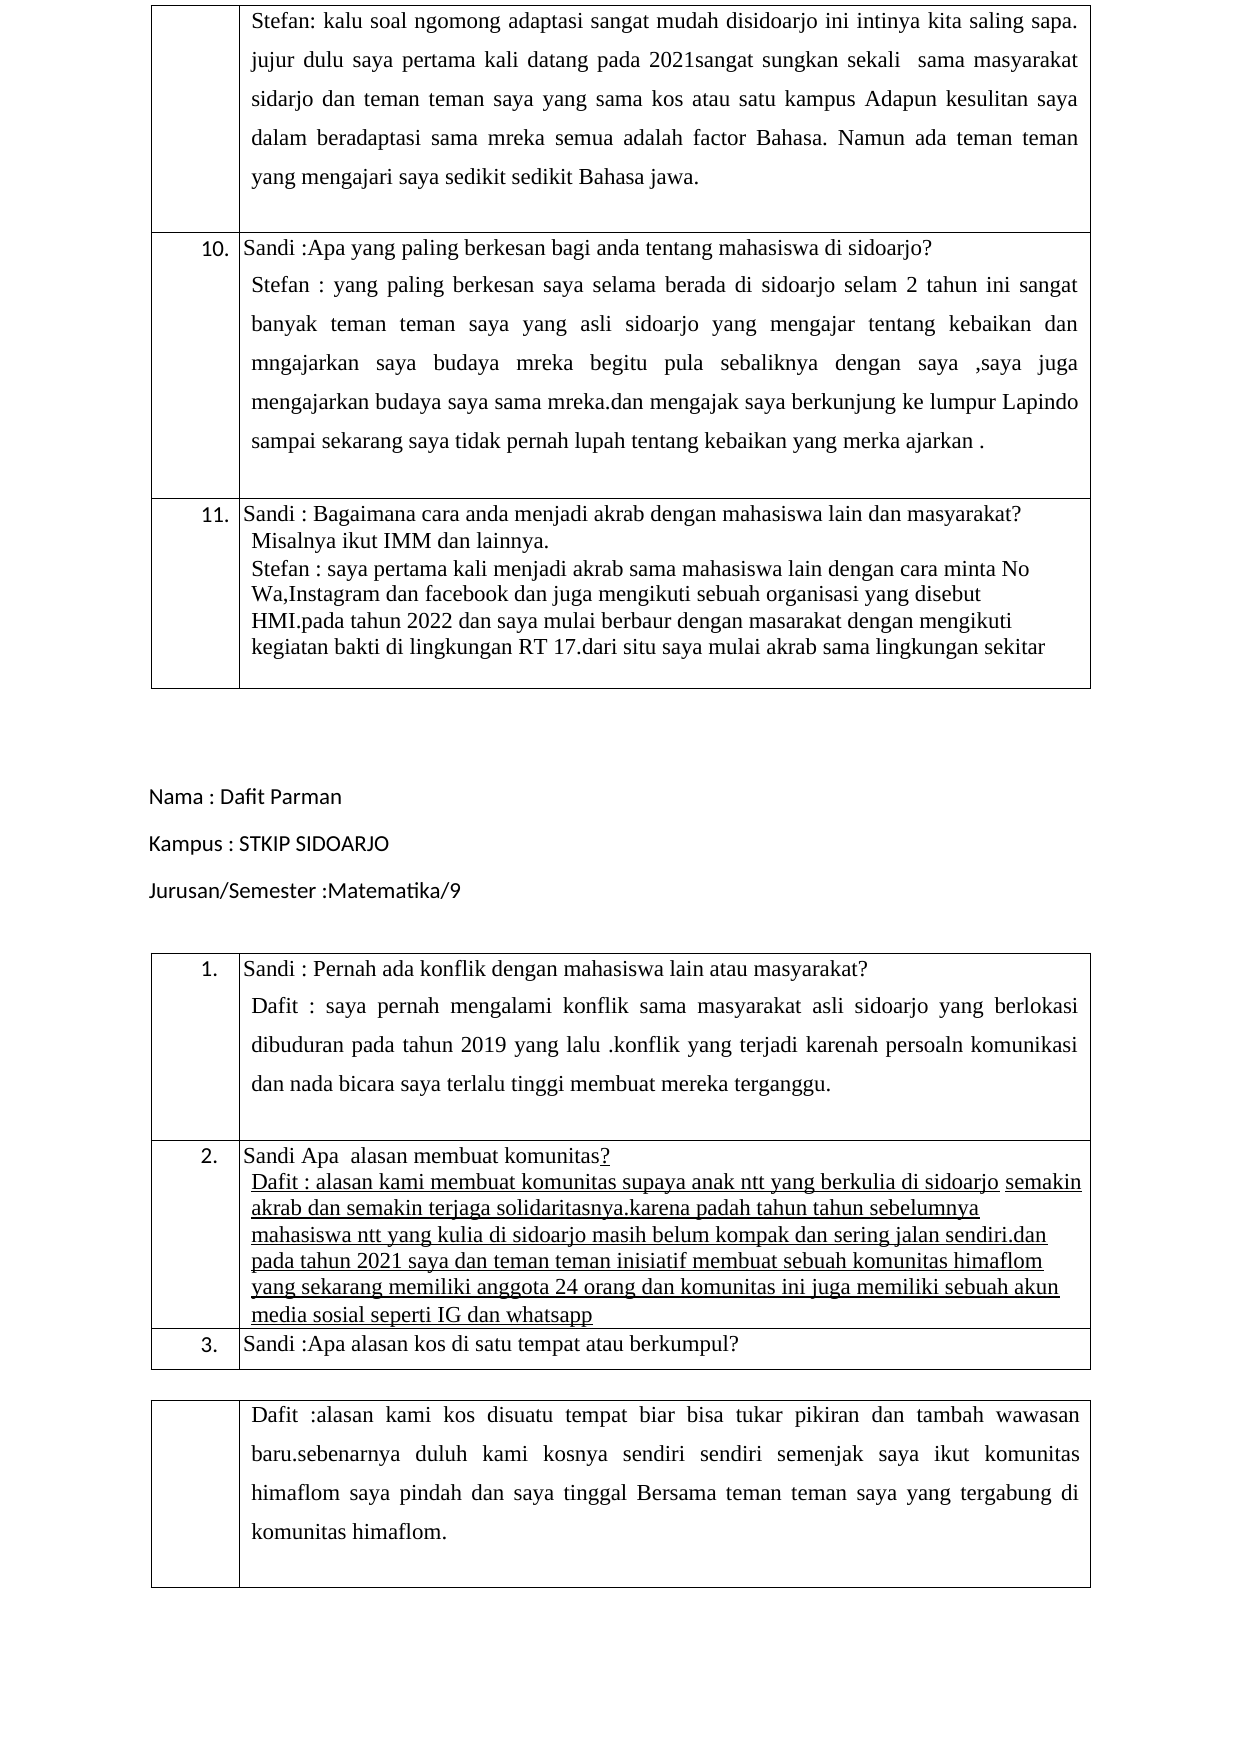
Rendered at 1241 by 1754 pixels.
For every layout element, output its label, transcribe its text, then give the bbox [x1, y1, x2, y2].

table_cell Sandi : Bagaimana cara anda menjadi akrab dengan mahasiswa lain dan masyarakat? Misalnya ikut IMM dan lainnya. Stefan : saya pertama kali menjadi akrab sama mahasiswa lain dengan cara minta No Wa,Instagram dan facebook dan juga mengikuti sebuah organisasi yang disebut HMI.pada tahun 2022 dan saya mulai berbaur dengan masarakat dengan mengikuti kegiatan bakti di lingkungan RT 17.dari situ saya mulai akrab sama lingkungan sekitar [240, 499, 1090, 688]
text Jurusan/Semester :Matematika/9 [148, 876, 674, 904]
table_cell [152, 6, 239, 232]
text Kampus : STKIP SIDOARJO [148, 829, 674, 857]
table_header Sandi : Pernah ada konflik dengan mahasiswa lain atau masyarakat? Dafit : saya pernah mengalami konflik sama masyarakat asli sidoarjo yang berlokasi dibuduran pada tahun 2019 yang lalu .konflik yang terjadi karenah persoaln komunikasi dan nada bicara saya terlalu tinggi membuat mereka terganggu. [240, 954, 1090, 1140]
table_cell 2. [152, 1141, 239, 1328]
table_cell 10. [152, 233, 239, 498]
table_cell Stefan: kalu soal ngomong adaptasi sangat mudah disidoarjo ini intinya kita saling sapa. jujur dulu saya pertama kali datang pada 2021sangat sungkan sekali sama masyarakat sidarjo dan teman teman saya yang sama kos atau satu kampus Adapun kesulitan saya dalam beradaptasi sama mreka semua adalah factor Bahasa. Namun ada teman teman yang mengajari saya sedikit sedikit Bahasa jawa. [240, 6, 1090, 232]
table_cell Sandi :Apa yang paling berkesan bagi anda tentang mahasiswa di sidoarjo? Stefan : yang paling berkesan saya selama berada di sidoarjo selam 2 tahun ini sangat banyak teman teman saya yang asli sidoarjo yang mengajar tentang kebaikan dan mngajarkan saya budaya mreka begitu pula sebaliknya dengan saya ,saya juga mengajarkan budaya saya sama mreka.dan mengajak saya berkunjung ke lumpur Lapindo sampai sekarang saya tidak pernah lupah tentang kebaikan yang merka ajarkan . [240, 233, 1090, 498]
table_header [152, 1401, 239, 1587]
table_cell 11. [152, 499, 239, 688]
table_header 1. [152, 954, 239, 1140]
table_cell Sandi :Apa alasan kos di satu tempat atau berkumpul? [240, 1329, 1090, 1368]
table_header Dafit :alasan kami kos disuatu tempat biar bisa tukar pikiran dan tambah wawasan baru.sebenarnya duluh kami kosnya sendiri sendiri semenjak saya ikut komunitas himaflom saya pindah dan saya tinggal Bersama teman teman saya yang tergabung di komunitas himaflom. [240, 1401, 1090, 1587]
table_cell Sandi Apa alasan membuat komunitas? Dafit : alasan kami membuat komunitas supaya anak ntt yang berkulia di sidoarjo semakin akrab dan semakin terjaga solidaritasnya.karena padah tahun tahun sebelumnya mahasiswa ntt yang kulia di sidoarjo masih belum kompak dan sering jalan sendiri.dan pada tahun 2021 saya dan teman teman inisiatif membuat sebuah komunitas himaflom yang sekarang memiliki anggota 24 orang dan komunitas ini juga memiliki sebuah akun media sosial seperti IG dan whatsapp [240, 1141, 1090, 1328]
text Nama : Dafit Parman [148, 782, 674, 811]
table_cell 3. [152, 1329, 239, 1368]
